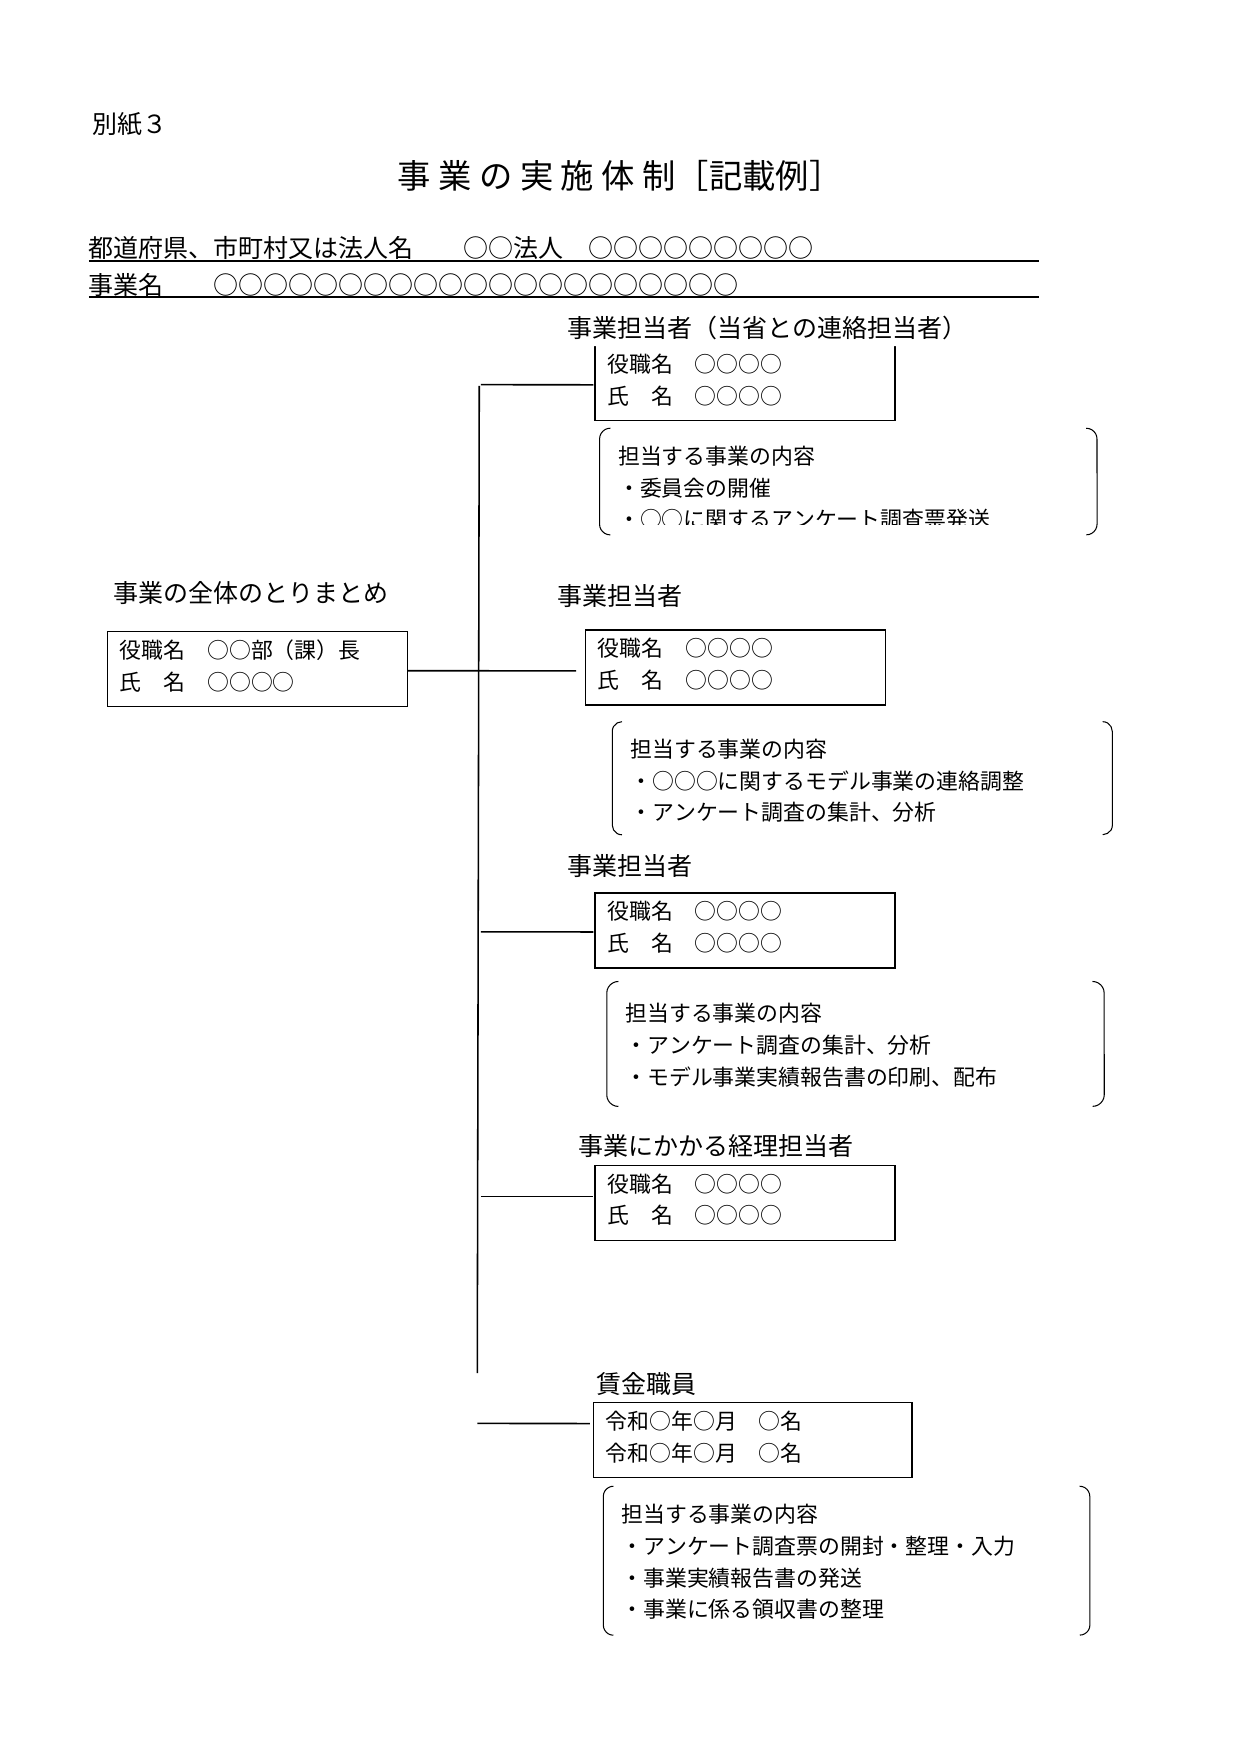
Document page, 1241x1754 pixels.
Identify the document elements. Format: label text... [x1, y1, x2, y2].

text 事業の全体のとりまとめ [89, 574, 478, 610]
text 事業名 ○○○○○○○○○○○○○○○○○○○○○ [89, 265, 1152, 301]
text 都道府県、市町村又は法人名 ○○法人 ○○○○○○○○○ [89, 229, 1152, 265]
text 事 業 の 実 施 体 制［記載例］ [89, 149, 1152, 198]
text 事業の全体のとりまとめ [480, 574, 1152, 610]
